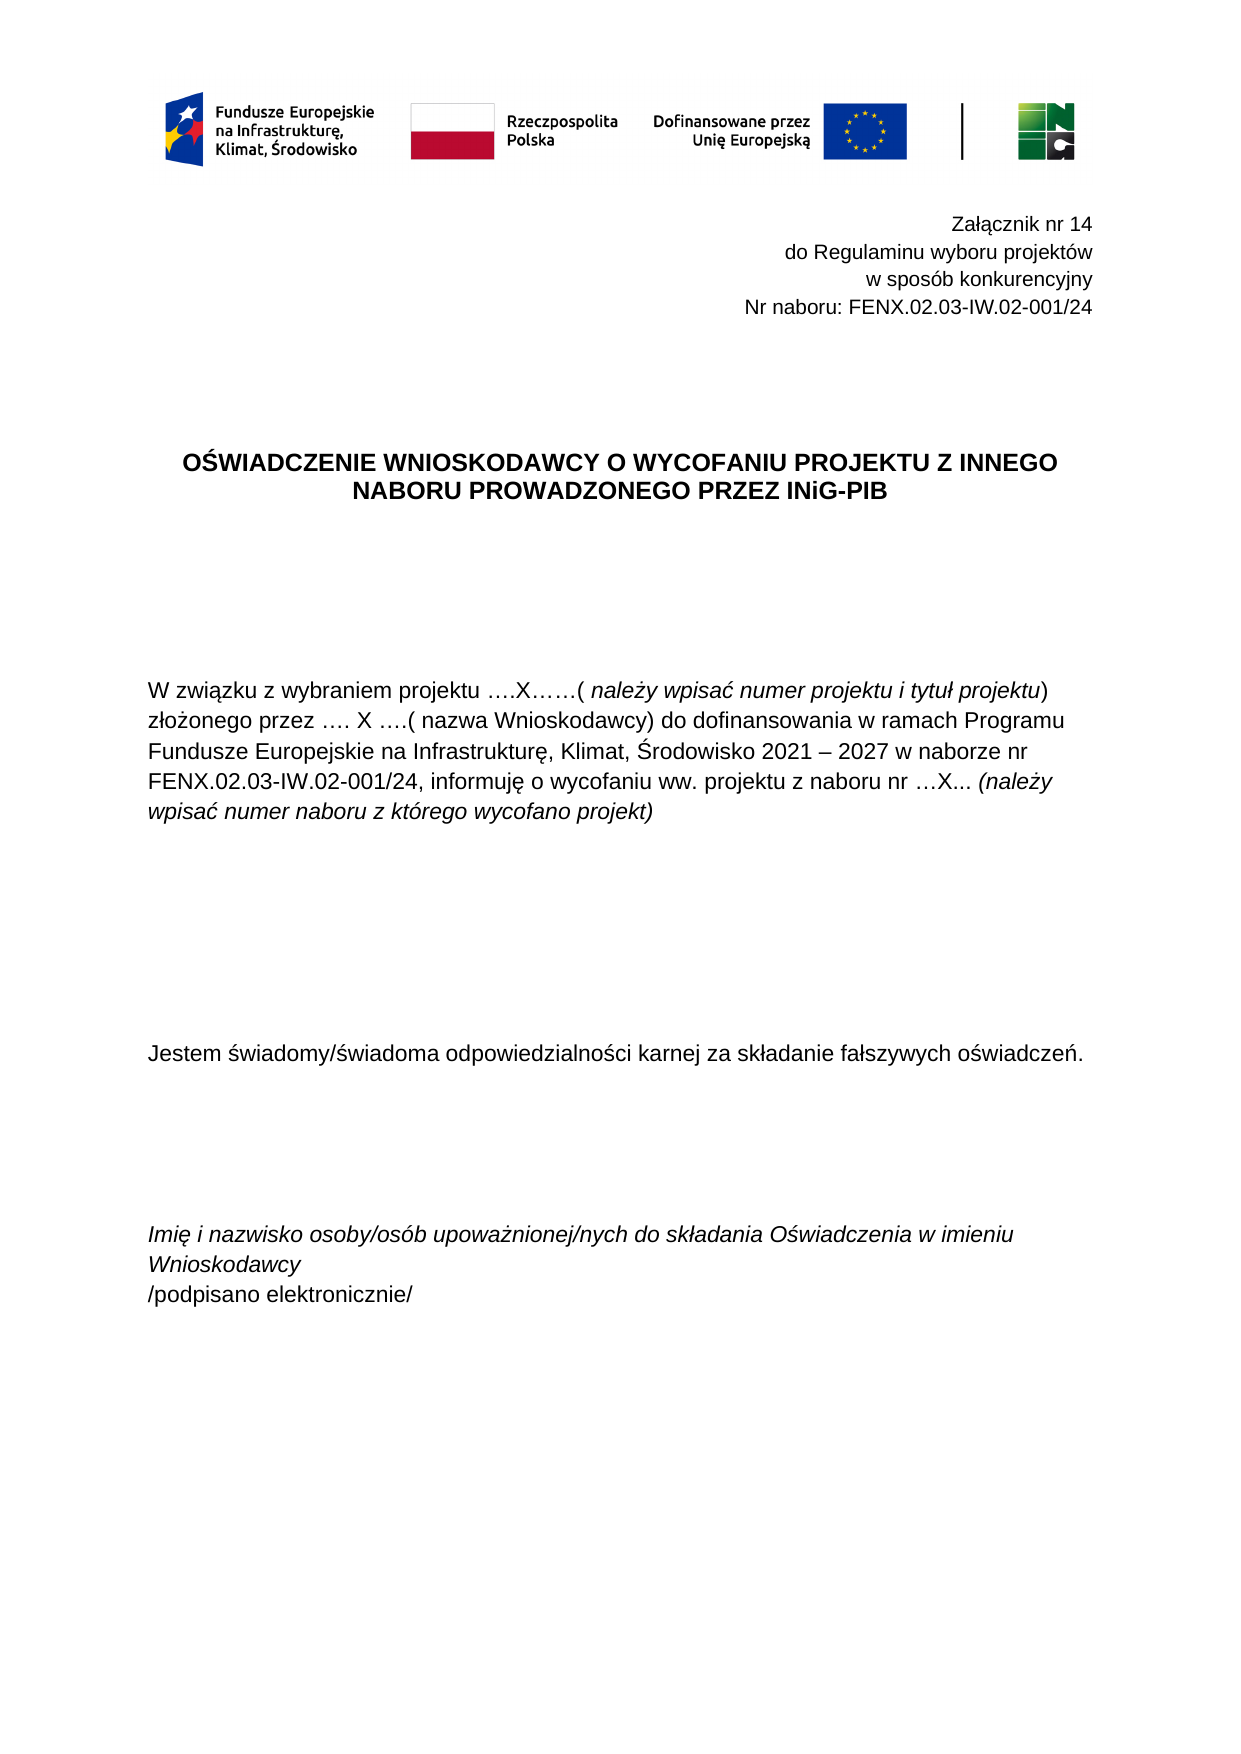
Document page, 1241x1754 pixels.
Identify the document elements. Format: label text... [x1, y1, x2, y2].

text W związku z wybraniem projektu ….X……( należy wpisać numer projektu i tytuł projektu) złożonego przez …. X ….( nazwa Wnioskodawcy) do dofinansowania w ramach Programu Fundusze Europejskie na Infrastrukturę, Klimat, Środowisko 2021 – 2027 w naborze nr FENX.02.03-IW.02-001/24, informuję o wycofaniu ww. projektu z naboru nr …X... (należy wpisać numer naboru z którego wycofano projekt) [148, 677, 1093, 824]
text /podpisano elektronicznie/ [148, 1281, 1093, 1308]
text Jestem świadomy/świadoma odpowiedzialności karnej za składanie fałszywych oświadczeń. [148, 1040, 1093, 1066]
text do Regulaminu wyboru projektów [664, 240, 1093, 264]
text Imię i nazwisko osoby/osób upoważnionej/nych do składania Oświadczenia w imieniu Wnioskodawcy [148, 1221, 1093, 1277]
text Załącznik nr 14 [664, 212, 1093, 236]
text OŚWIADCZENIE WNIOSKODAWCY O WYCOFANIU PROJEKTU Z INNEGO NABORU PROWADZONEGO PRZEZ INiG-PIB [148, 447, 1093, 505]
picture [147, 73, 1093, 185]
text w sposób konkurencyjny [664, 267, 1093, 291]
text Nr naboru: FENX.02.03-IW.02-001/24 [148, 295, 1093, 319]
